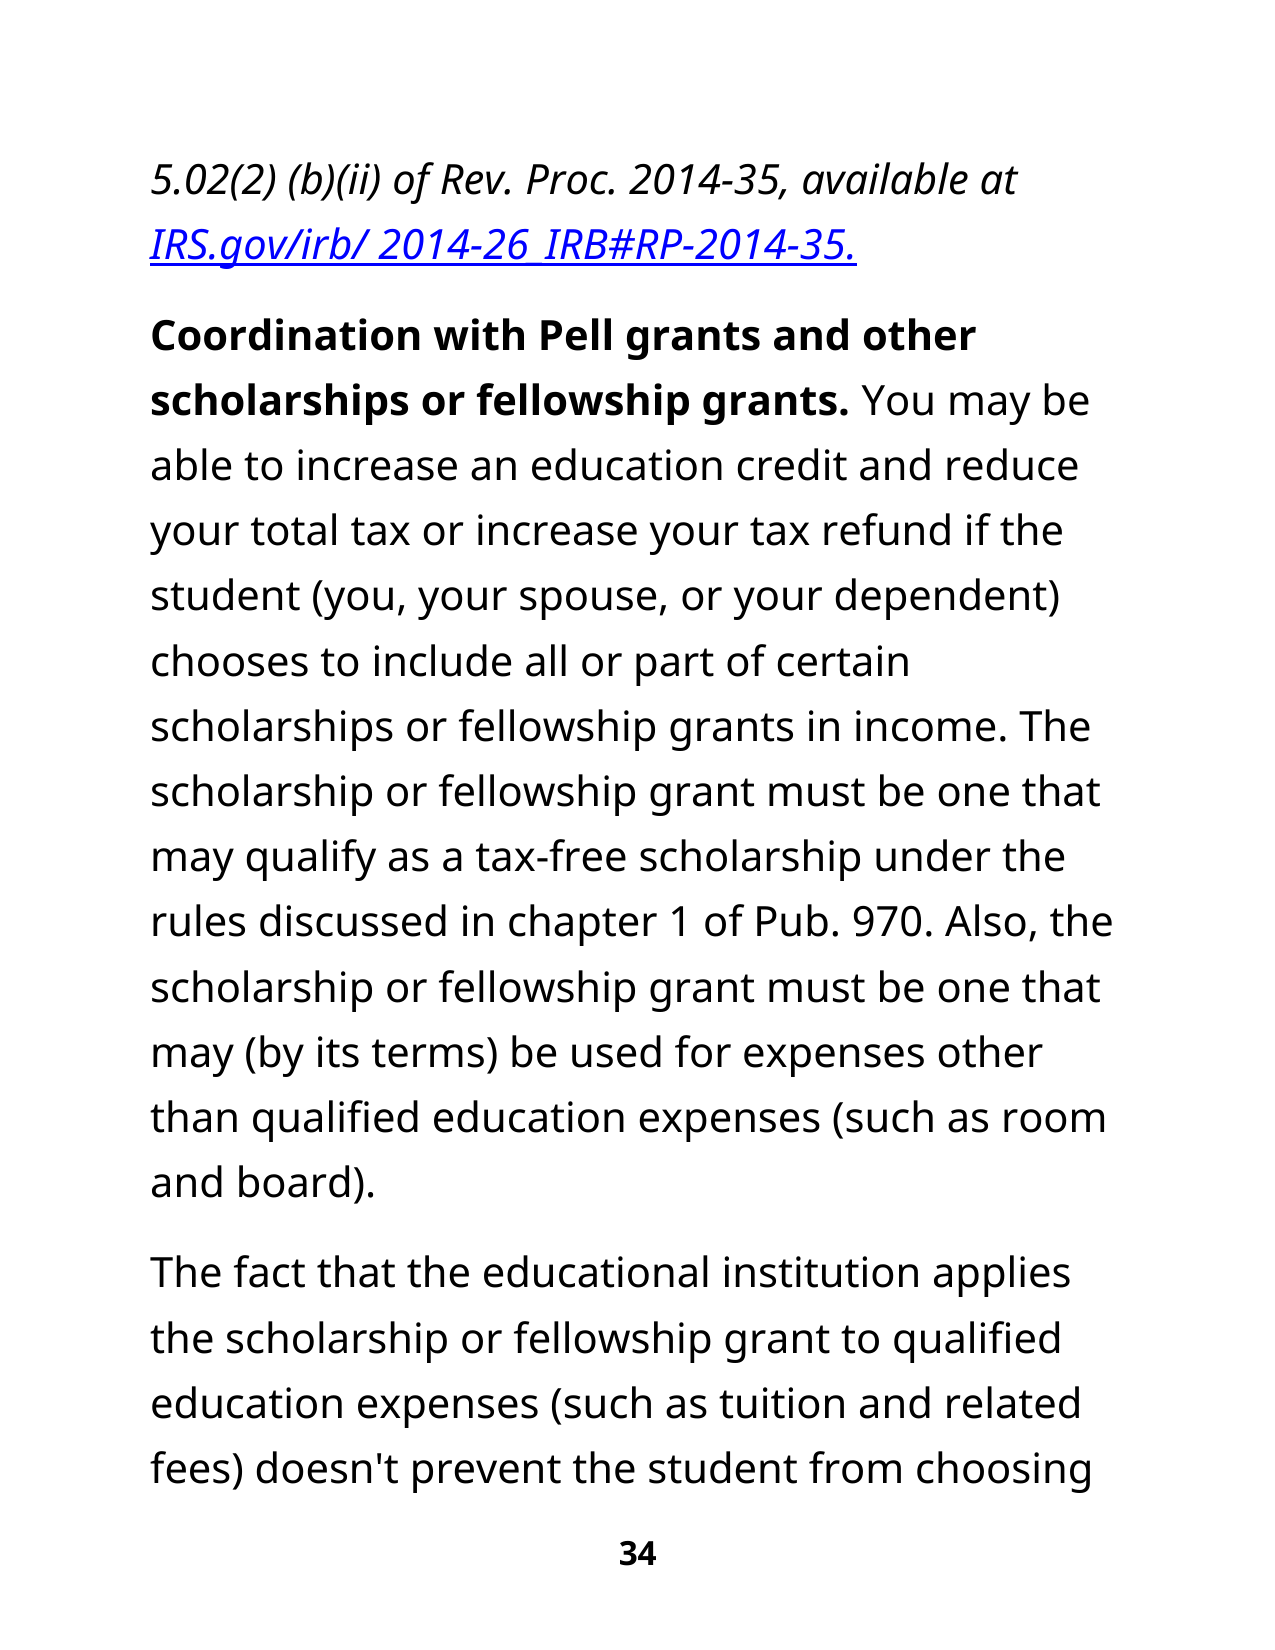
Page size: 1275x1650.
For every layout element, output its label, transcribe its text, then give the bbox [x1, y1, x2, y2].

text Coordination with Pell grants and other scholarships or fellowship grants. You may be able to increase an education credit and reduce your total tax or increase your tax refund if the student (you, your spouse, or your dependent) chooses to include all or part of certain scholarships or fellowship grants in income. The scholarship or fellowship grant must be one that may qualify as a tax-free scholarship under the rules discussed in chapter 1 of Pub. 970. Also, the scholarship or fellowship grant must be one that may (by its terms) be used for expenses other than qualified education expenses (such as room and board). [150, 305, 1125, 1210]
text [150, 1243, 1125, 1496]
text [150, 150, 1125, 272]
